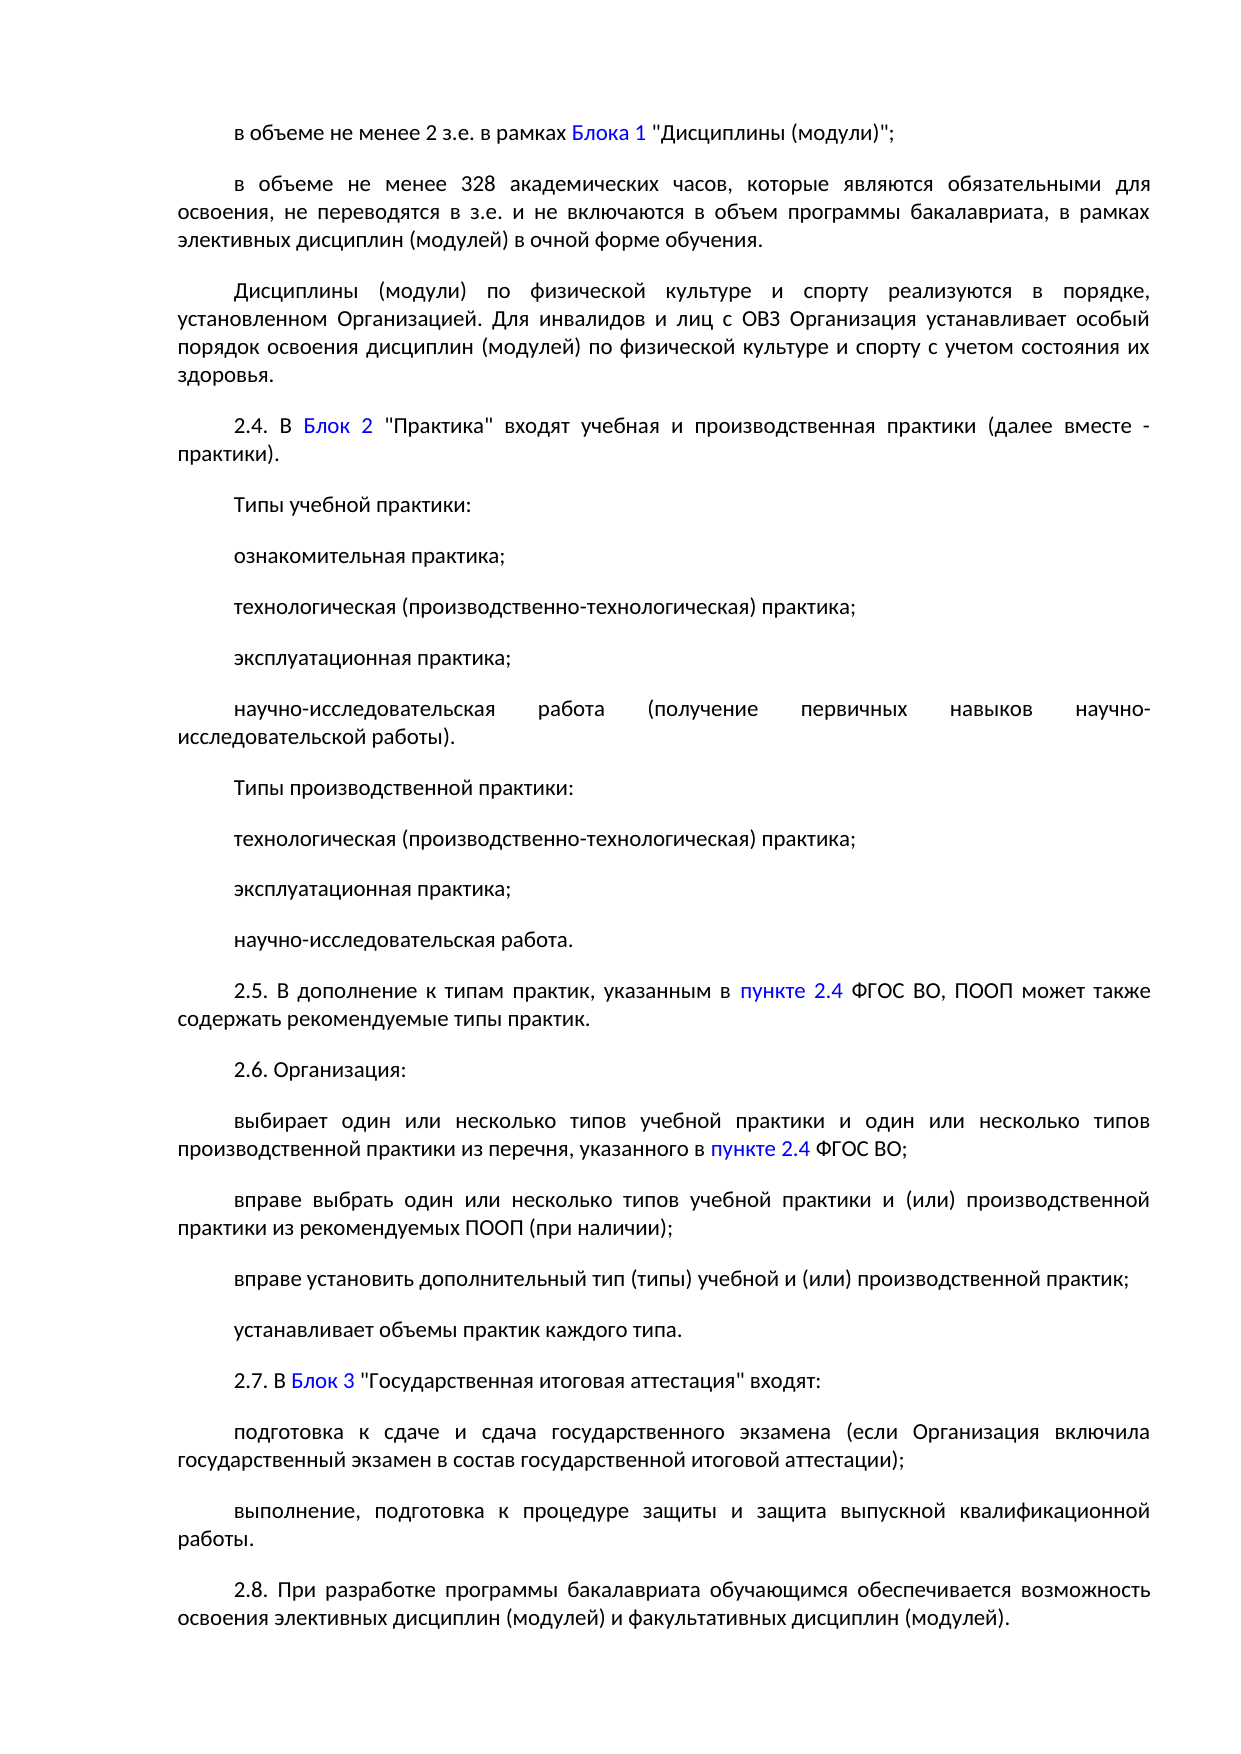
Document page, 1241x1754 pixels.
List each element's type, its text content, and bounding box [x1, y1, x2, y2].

text вправе установить дополнительный тип (типы) учебной и (или) производственной практик; [177, 1264, 1152, 1292]
text выполнение, подготовка к процедуре защиты и защита выпускной квалификационной работы. [177, 1496, 1152, 1552]
text Типы производственной практики: [177, 773, 1152, 801]
text эксплуатационная практика; [177, 874, 1152, 903]
text в объеме не менее 2 з.е. в рамках Блока 1 "Дисциплины (модули)"; [177, 118, 1152, 146]
text Типы учебной практики: [177, 490, 1152, 518]
text выбирает один или несколько типов учебной практики и один или несколько типов производственной практики из перечня, указанного в пункте 2.4 ФГОС ВО; [177, 1106, 1152, 1162]
text в объеме не менее 328 академических часов, которые являются обязательными для освоения, не переводятся в з.е. и не включаются в объем программы бакалавриата, в рамках элективных дисциплин (модулей) в очной форме обучения. [177, 169, 1152, 253]
text вправе выбрать один или несколько типов учебной практики и (или) производственной практики из рекомендуемых ПООП (при наличии); [177, 1185, 1152, 1241]
text научно-исследовательская работа (получение первичных навыков научно-исследовательской работы). [177, 694, 1152, 750]
text 2.8. При разработке программы бакалавриата обучающимся обеспечивается возможность освоения элективных дисциплин (модулей) и факультативных дисциплин (модулей). [177, 1575, 1152, 1631]
text 2.5. В дополнение к типам практик, указанным в пункте 2.4 ФГОС ВО, ПООП может также содержать рекомендуемые типы практик. [177, 976, 1152, 1032]
text технологическая (производственно-технологическая) практика; [177, 592, 1152, 620]
text ознакомительная практика; [177, 541, 1152, 569]
text Дисциплины (модули) по физической культуре и спорту реализуются в порядке, установленном Организацией. Для инвалидов и лиц с ОВЗ Организация устанавливает особый порядок освоения дисциплин (модулей) по физической культуре и спорту с учетом состояния их здоровья. [177, 276, 1152, 388]
text технологическая (производственно-технологическая) практика; [177, 824, 1152, 852]
text 2.6. Организация: [177, 1055, 1152, 1083]
text научно-исследовательская работа. [177, 926, 1152, 953]
text 2.4. В Блок 2 "Практика" входят учебная и производственная практики (далее вместе - практики). [177, 411, 1152, 467]
text подготовка к сдаче и сдача государственного экзамена (если Организация включила государственный экзамен в состав государственной итоговой аттестации); [177, 1417, 1152, 1473]
text эксплуатационная практика; [177, 643, 1152, 671]
text устанавливает объемы практик каждого типа. [177, 1315, 1152, 1343]
text 2.7. В Блок 3 "Государственная итоговая аттестация" входят: [177, 1366, 1152, 1394]
